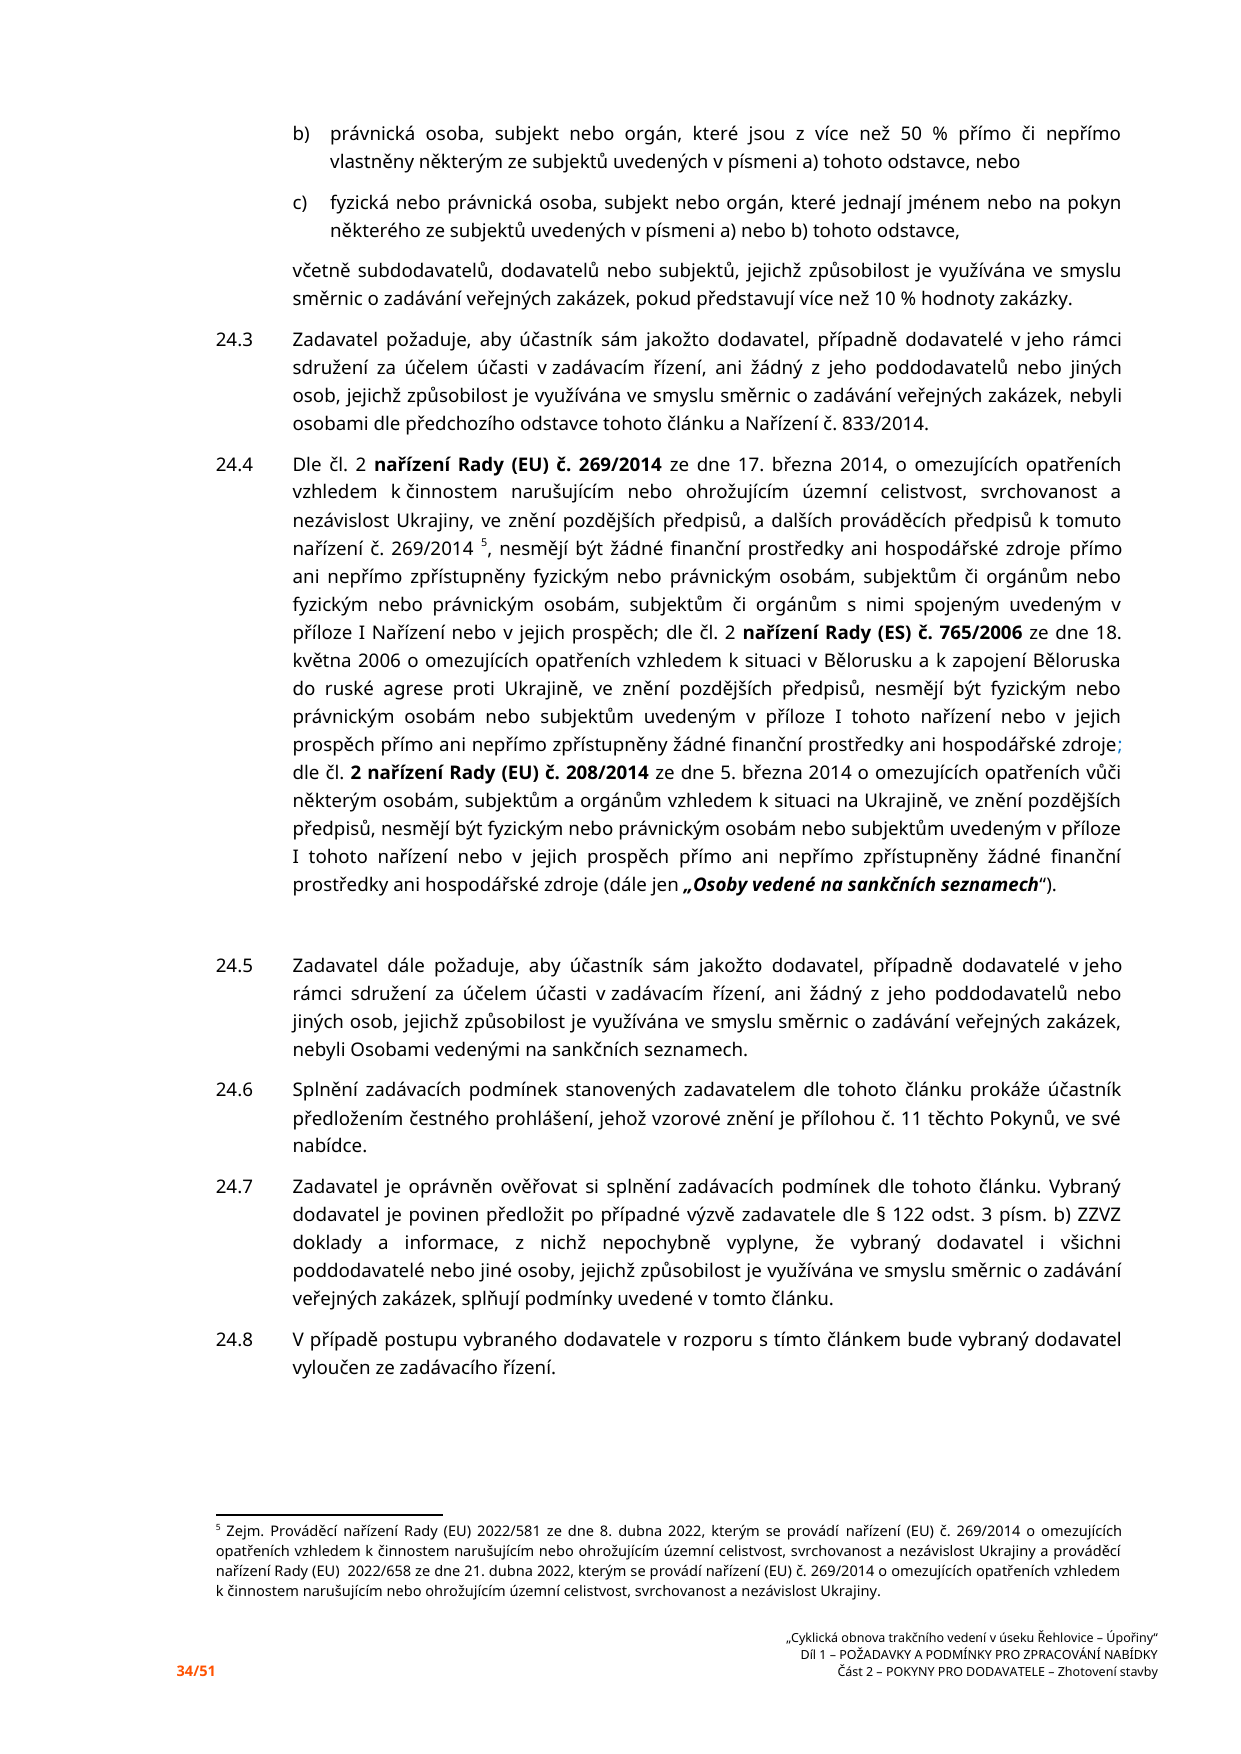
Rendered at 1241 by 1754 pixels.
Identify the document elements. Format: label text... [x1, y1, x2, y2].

text Splnění zadávacích podmínek stanovených zadavatelem dle tohoto článku prokáže účastník předložením čestného prohlášení, jehož vzorové znění je přílohou č. 11 těchto Pokynů, ve své nabídce. [216, 1077, 1122, 1158]
list právnická osoba, subjekt nebo orgán, které jsou z více než 50 % přímo či nepřímo vlastněny některým ze subjektů uvedených v písmeni a) tohoto odstavce, nebo [292, 121, 1122, 174]
text Zadavatel je oprávněn ověřovat si splnění zadávacích podmínek dle tohoto článku. Vybraný dodavatel je povinen předložit po případné výzvě zadavatele dle § 122 odst. 3 písm. b) ZZVZ doklady a informace, z nichž nepochybně vyplyne, že vybraný dodavatel i všichni poddodavatelé nebo jiné osoby, jejichž způsobilost je využívána ve smyslu směrnic o zadávání veřejných zakázek, splňují podmínky uvedené v tomto článku. [216, 1173, 1122, 1311]
text Dle čl. 2 nařízení Rady (EU) č. 269/2014 ze dne 17. března 2014, o omezujících opatřeních vzhledem k činnostem narušujícím nebo ohrožujícím územní celistvost, svrchovanost a nezávislost Ukrajiny, ve znění pozdějších předpisů, a dalších prováděcích předpisů k tomuto nařízení č. 269/2014 , nesmějí být žádné finanční prostředky ani hospodářské zdroje přímo ani nepřímo zpřístupněny fyzickým nebo právnickým osobám, subjektům či orgánům nebo fyzickým nebo právnickým osobám, subjektům či orgánům s nimi spojeným uvedeným v příloze I Nařízení nebo v jejich prospěch; dle čl. 2 nařízení Rady (ES) č. 765/2006 ze dne 18. května 2006 o omezujících opatřeních vzhledem k situaci v Bělorusku a k zapojení Běloruska do ruské agrese proti Ukrajině, ve znění pozdějších předpisů, nesmějí být fyzickým nebo právnickým osobám nebo subjektům uvedeným v příloze I tohoto nařízení nebo v jejich prospěch přímo ani nepřímo zpřístupněny žádné finanční prostředky ani hospodářské zdroje; dle čl. 2 nařízení Rady (EU) č. 208/2014 ze dne 5. března 2014 o omezujících opatřeních vůči některým osobám, subjektům a orgánům vzhledem k situaci na Ukrajině, ve znění pozdějších předpisů, nesmějí být fyzickým nebo právnickým osobám nebo subjektům uvedeným v příloze I tohoto nařízení nebo v jejich prospěch přímo ani nepřímo zpřístupněny žádné finanční prostředky ani hospodářské zdroje (dále jen „Osoby vedené na sankčních seznamech“). [216, 451, 1122, 897]
list včetně subdodavatelů, dodavatelů nebo subjektů, jejichž způsobilost je využívána ve smyslu směrnic o zadávání veřejných zakázek, pokud představují více než 10 % hodnoty zakázky. [292, 258, 1122, 311]
text Zadavatel požaduje, aby účastník sám jakožto dodavatel, případně dodavatelé v jeho rámci sdružení za účelem účasti v zadávacím řízení, ani žádný z jeho poddodavatelů nebo jiných osob, jejichž způsobilost je využívána ve smyslu směrnic o zadávání veřejných zakázek, nebyli osobami dle předchozího odstavce tohoto článku a Nařízení č. 833/2014. [216, 326, 1122, 436]
text V případě postupu vybraného dodavatele v rozporu s tímto článkem bude vybraný dodavatel vyloučen ze zadávacího řízení. [216, 1326, 1122, 1379]
text Zadavatel dále požaduje, aby účastník sám jakožto dodavatel, případně dodavatelé v jeho rámci sdružení za účelem účasti v zadávacím řízení, ani žádný z jeho poddodavatelů nebo jiných osob, jejichž způsobilost je využívána ve smyslu směrnic o zadávání veřejných zakázek, nebyli Osobami vedenými na sankčních seznamech. [216, 952, 1122, 1062]
list fyzická nebo právnická osoba, subjekt nebo orgán, které jednají jménem nebo na pokyn některého ze subjektů uvedených v písmeni a) nebo b) tohoto odstavce, [292, 189, 1122, 243]
